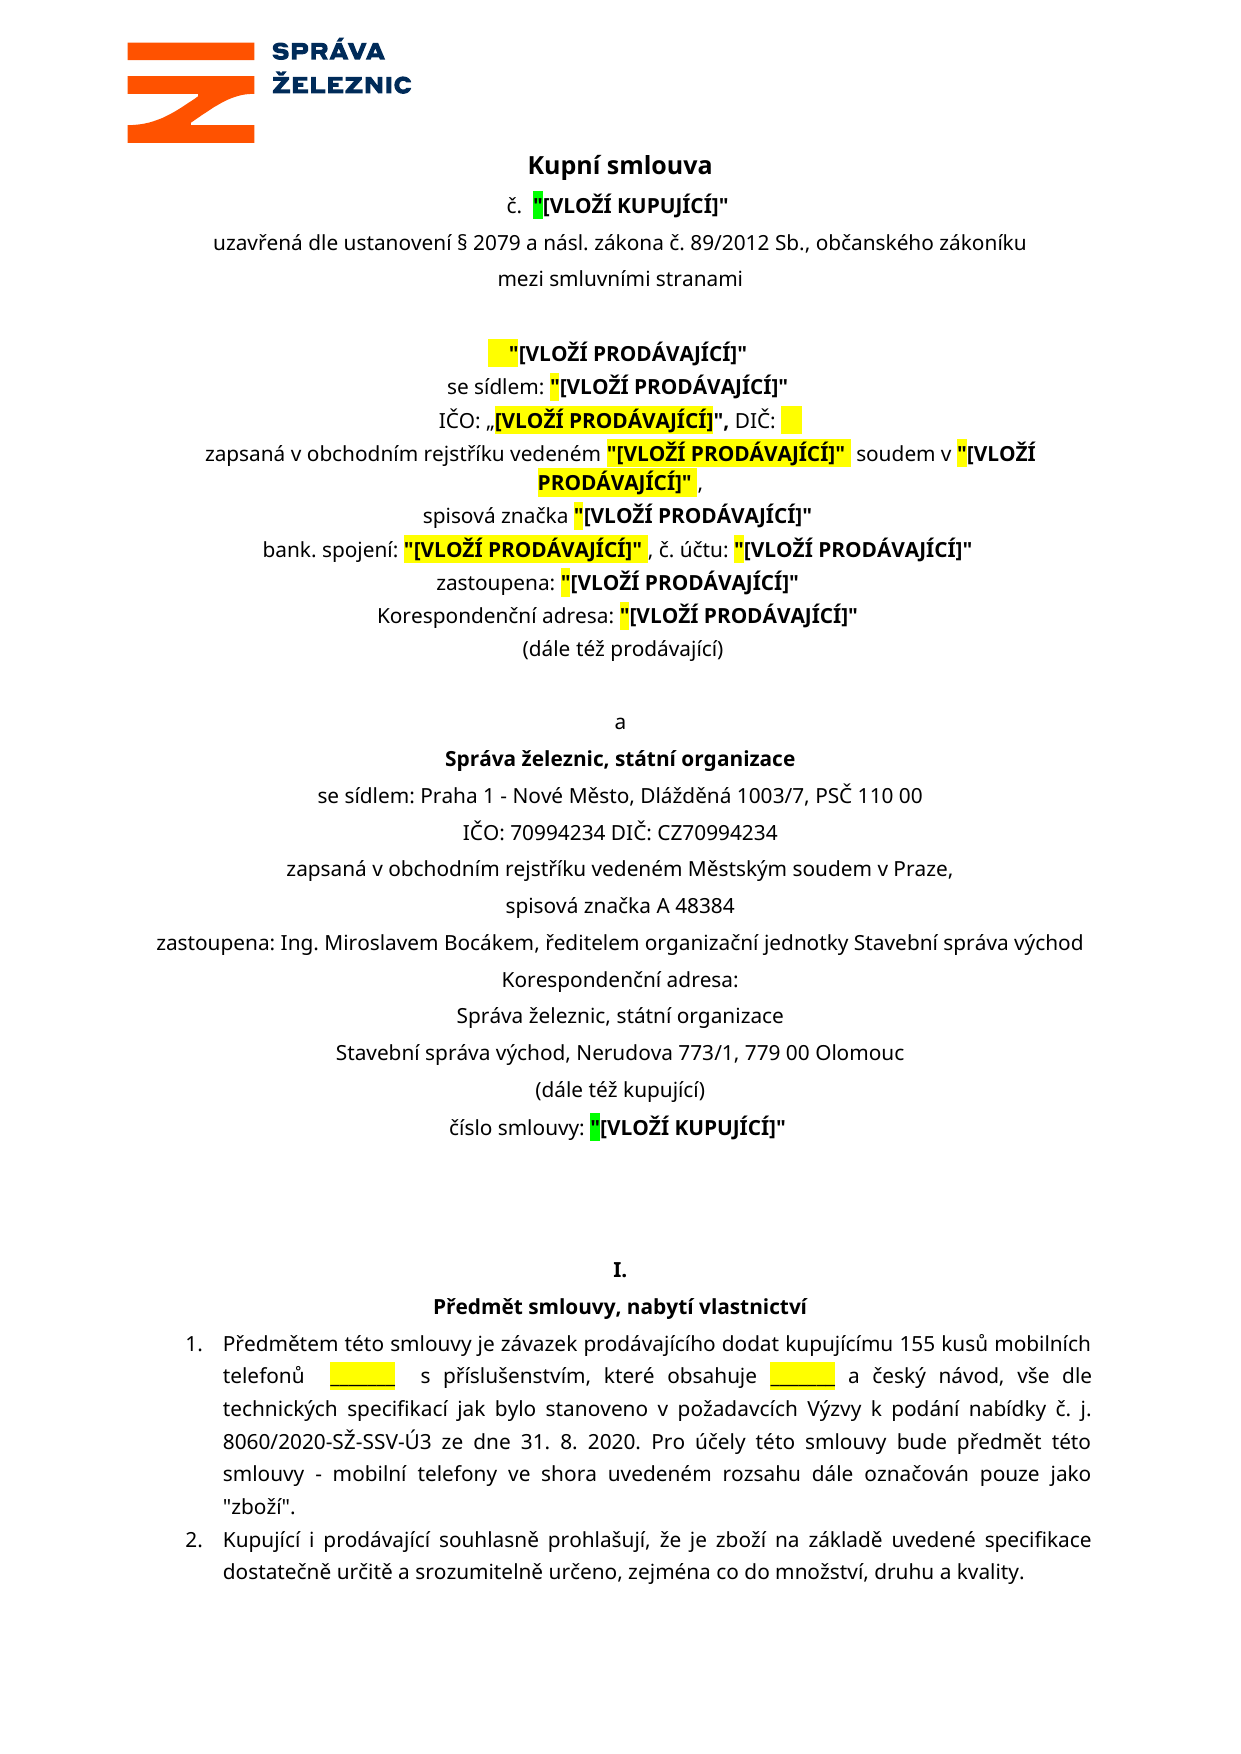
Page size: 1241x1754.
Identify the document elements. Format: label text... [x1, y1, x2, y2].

text č. [543, 191, 1093, 219]
text Korespondenční adresa: [148, 965, 1093, 993]
text zapsaná v obchodním rejstříku vedeném soudem v , [148, 438, 1093, 496]
text IČO: „[VLOŽÍ PRODÁVAJÍCÍ]", DIČ: [148, 405, 1093, 434]
text a [148, 707, 1093, 736]
text Předmět smlouvy, nabytí vlastnictví [148, 1292, 1093, 1321]
text I. [148, 1256, 1093, 1284]
text zastoupena: Ing. Miroslavem Bocákem, ředitelem organizační jednotky Stavební správa východ [148, 928, 1093, 956]
list Předmětem této smlouvy je závazek prodávajícího dodat kupujícímu 155 kusů mobilních telefonů _______ s příslušenstvím, které obsahuje _______ a český návod, vše dle technických specifikací jak bylo stanoveno v požadavcích Výzvy k podání nabídky č. j. 8060/2020-SŽ-SSV-Ú3 ze dne 31. 8. 2020. Pro účely této smlouvy bude předmět této smlouvy - mobilní telefony ve shora uvedeném rozsahu dále označován pouze jako "zboží". [185, 1329, 1093, 1521]
text spisová značka [148, 501, 1093, 530]
text se sídlem: [148, 371, 1093, 401]
text (dále též prodávající) [148, 634, 1093, 662]
text zapsaná v obchodním rejstříku vedeném Městským soudem v Praze, [148, 854, 1093, 883]
text Kupní smlouva [148, 148, 1093, 182]
text Korespondenční adresa: [148, 601, 1093, 630]
text Správa železnic, státní organizace [148, 1002, 1093, 1030]
text se sídlem: Praha 1 - Nové Město, Dlážděná 1003/7, PSČ 110 00 [148, 781, 1093, 809]
text zastoupena: [148, 567, 1093, 596]
text číslo smlouvy: [148, 1112, 1093, 1141]
text (dále též kupující) [148, 1075, 1093, 1103]
text IČO: 70994234 DIČ: CZ70994234 [148, 818, 1093, 846]
text Stavební správa východ, Nerudova 773/1, 779 00 Olomouc [148, 1038, 1093, 1067]
text Správa železnic, státní organizace [148, 744, 1093, 773]
text bank. spojení: , č. účtu: [148, 534, 1093, 563]
text spisová značka A 48384 [148, 891, 1093, 920]
text mezi smluvními stranami [148, 264, 1093, 293]
list Kupující i prodávající souhlasně prohlašují, že je zboží na základě uvedené specifikace dostatečně určitě a srozumitelně určeno, zejména co do množství, druhu a kvality. [185, 1525, 1093, 1586]
text uzavřená dle ustanovení § 2079 a násl. zákona č. 89/2012 Sb., občanského zákoníku [148, 228, 1093, 256]
text č. [148, 191, 533, 219]
